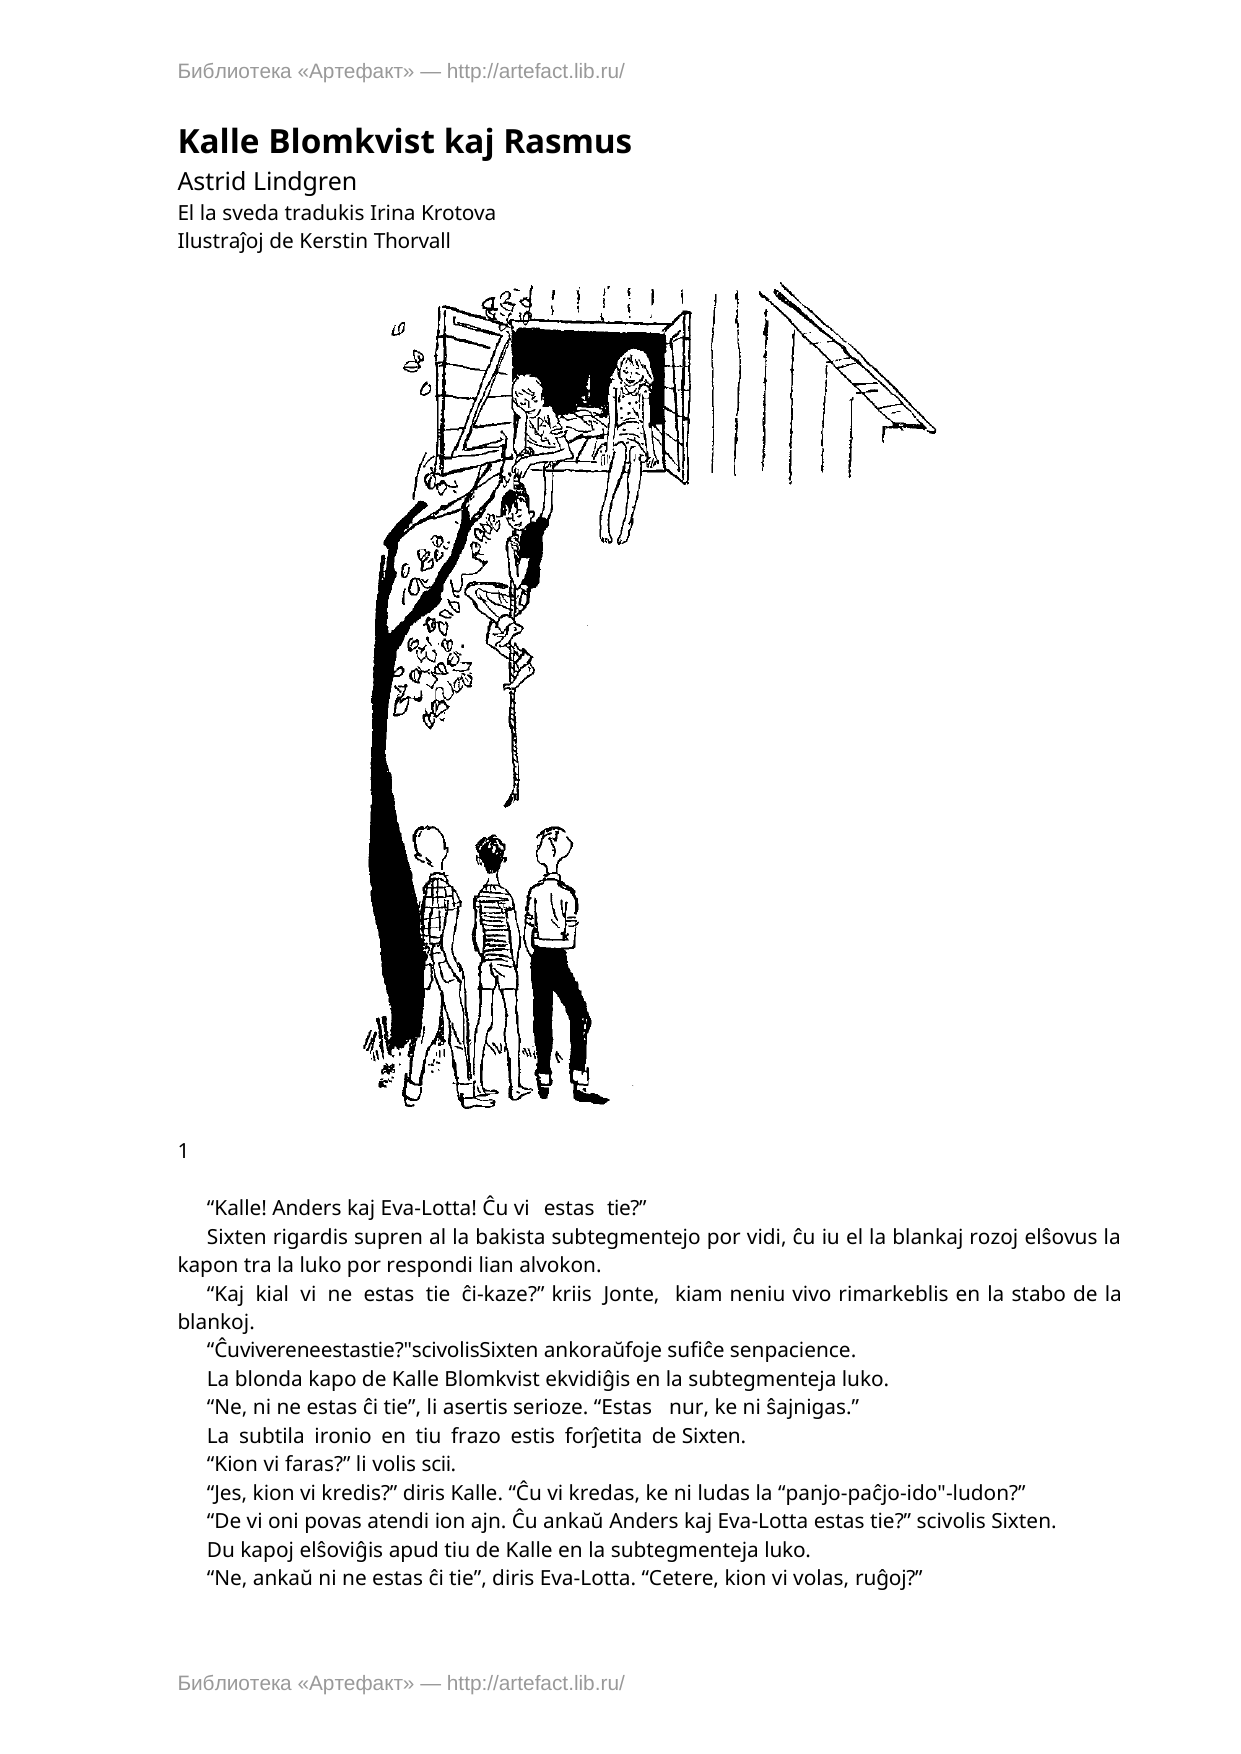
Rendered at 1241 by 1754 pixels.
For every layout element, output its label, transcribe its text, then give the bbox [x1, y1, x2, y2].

picture [363, 282, 937, 1109]
subtitle 1 [177, 1137, 1122, 1165]
text La subtila ironio en tiu frazo estis forĵetita de Sixten. [177, 1421, 1122, 1449]
text “Kion vi faras?” li volis scii. [177, 1449, 1122, 1478]
text “De vi oni povas atendi ion ajn. Ĉu ankaŭ Anders kaj Eva-Lotta estas tie?” scivolis Sixten. [177, 1506, 1122, 1535]
text Ilustraĵoj de Kerstin Thorvall [177, 226, 1122, 254]
text Du kapoj elŝoviĝis apud tiu de Kalle en la subtegmenteja luko. [177, 1535, 1122, 1563]
text “Ĉuvivereneestastie?"scivolisSixten ankoraŭfoje sufiĉe senpacience. [177, 1336, 1122, 1364]
text “Jes, kion vi kredis?” diris Kalle. “Ĉu vi kredas, ke ni ludas la “panjo-paĉjo-ido"-ludon?” [177, 1478, 1122, 1506]
text “Kaj kial vi ne estas tie ĉi-kaze?” kriis Jonte, kiam neniu vivo rimarkeblis en la stabo de la blankoj. [177, 1279, 1122, 1336]
text “Kalle! Anders kaj Eva-Lotta! Ĉu vi estas tie?” [177, 1193, 1122, 1222]
text Sixten rigardis supren al la bakista subtegmentejo por vidi, ĉu iu el la blankaj rozoj elŝovus la kapon tra la luko por respondi lian alvokon. [177, 1222, 1122, 1279]
text La blonda kapo de Kalle Blomkvist ekvidiĝis en la subtegmenteja luko. [177, 1364, 1122, 1392]
subtitle Astrid Lindgren [177, 163, 1122, 198]
text “Ne, ni ne estas ĉi tie”, li asertis serioze. “Estas nur, ke ni ŝajnigas.” [177, 1392, 1122, 1421]
text “Ne, ankaŭ ni ne estas ĉi tie”, diris Eva-Lotta. “Cetere, kion vi volas, ruĝoj?” [177, 1563, 1122, 1592]
text Kalle Blomkvist kaj Rasmus [177, 118, 1122, 163]
text El la sveda tradukis Irina Krotova [177, 198, 1122, 226]
